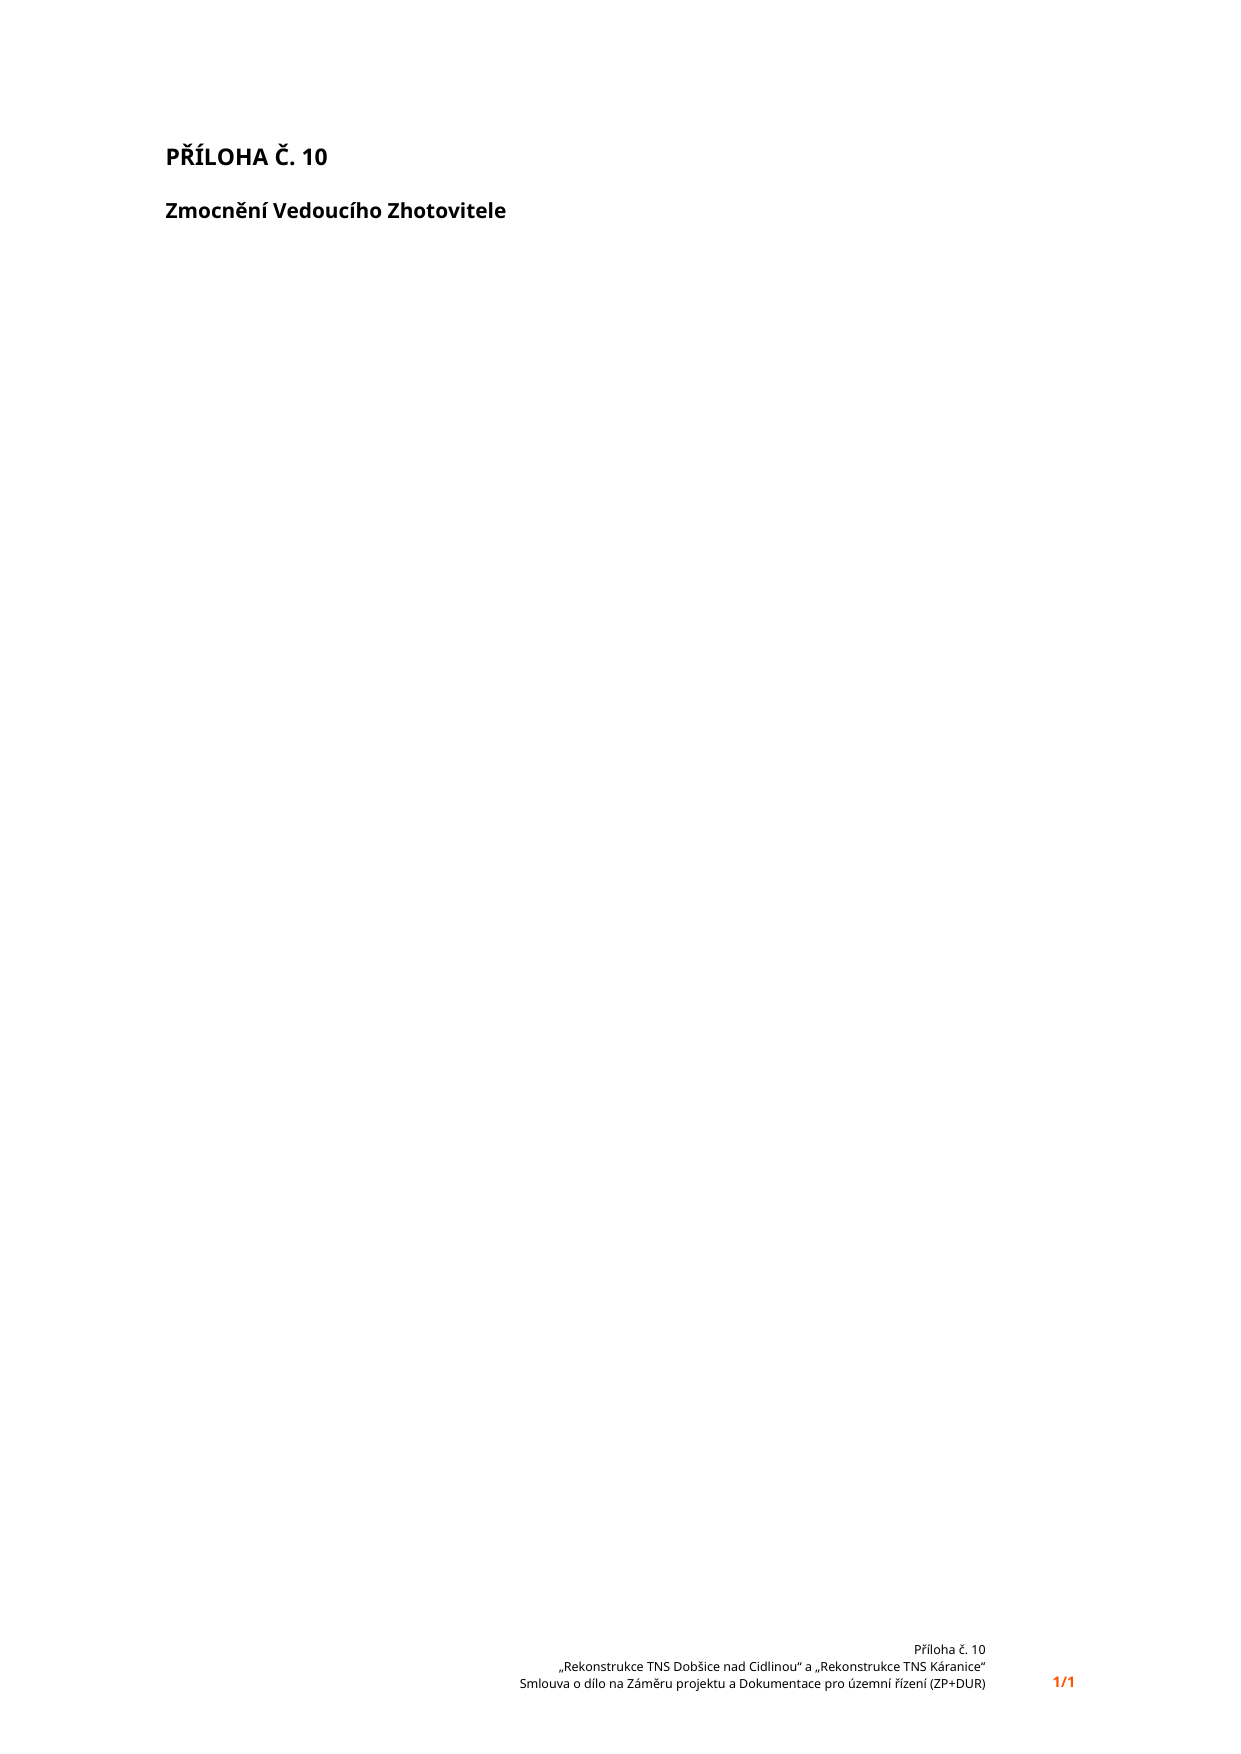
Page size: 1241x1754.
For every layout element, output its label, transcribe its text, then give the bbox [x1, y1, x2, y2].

text Zmocnění Vedoucího Zhotovitele [165, 197, 1075, 225]
text Příloha č. 10 [165, 141, 1075, 173]
